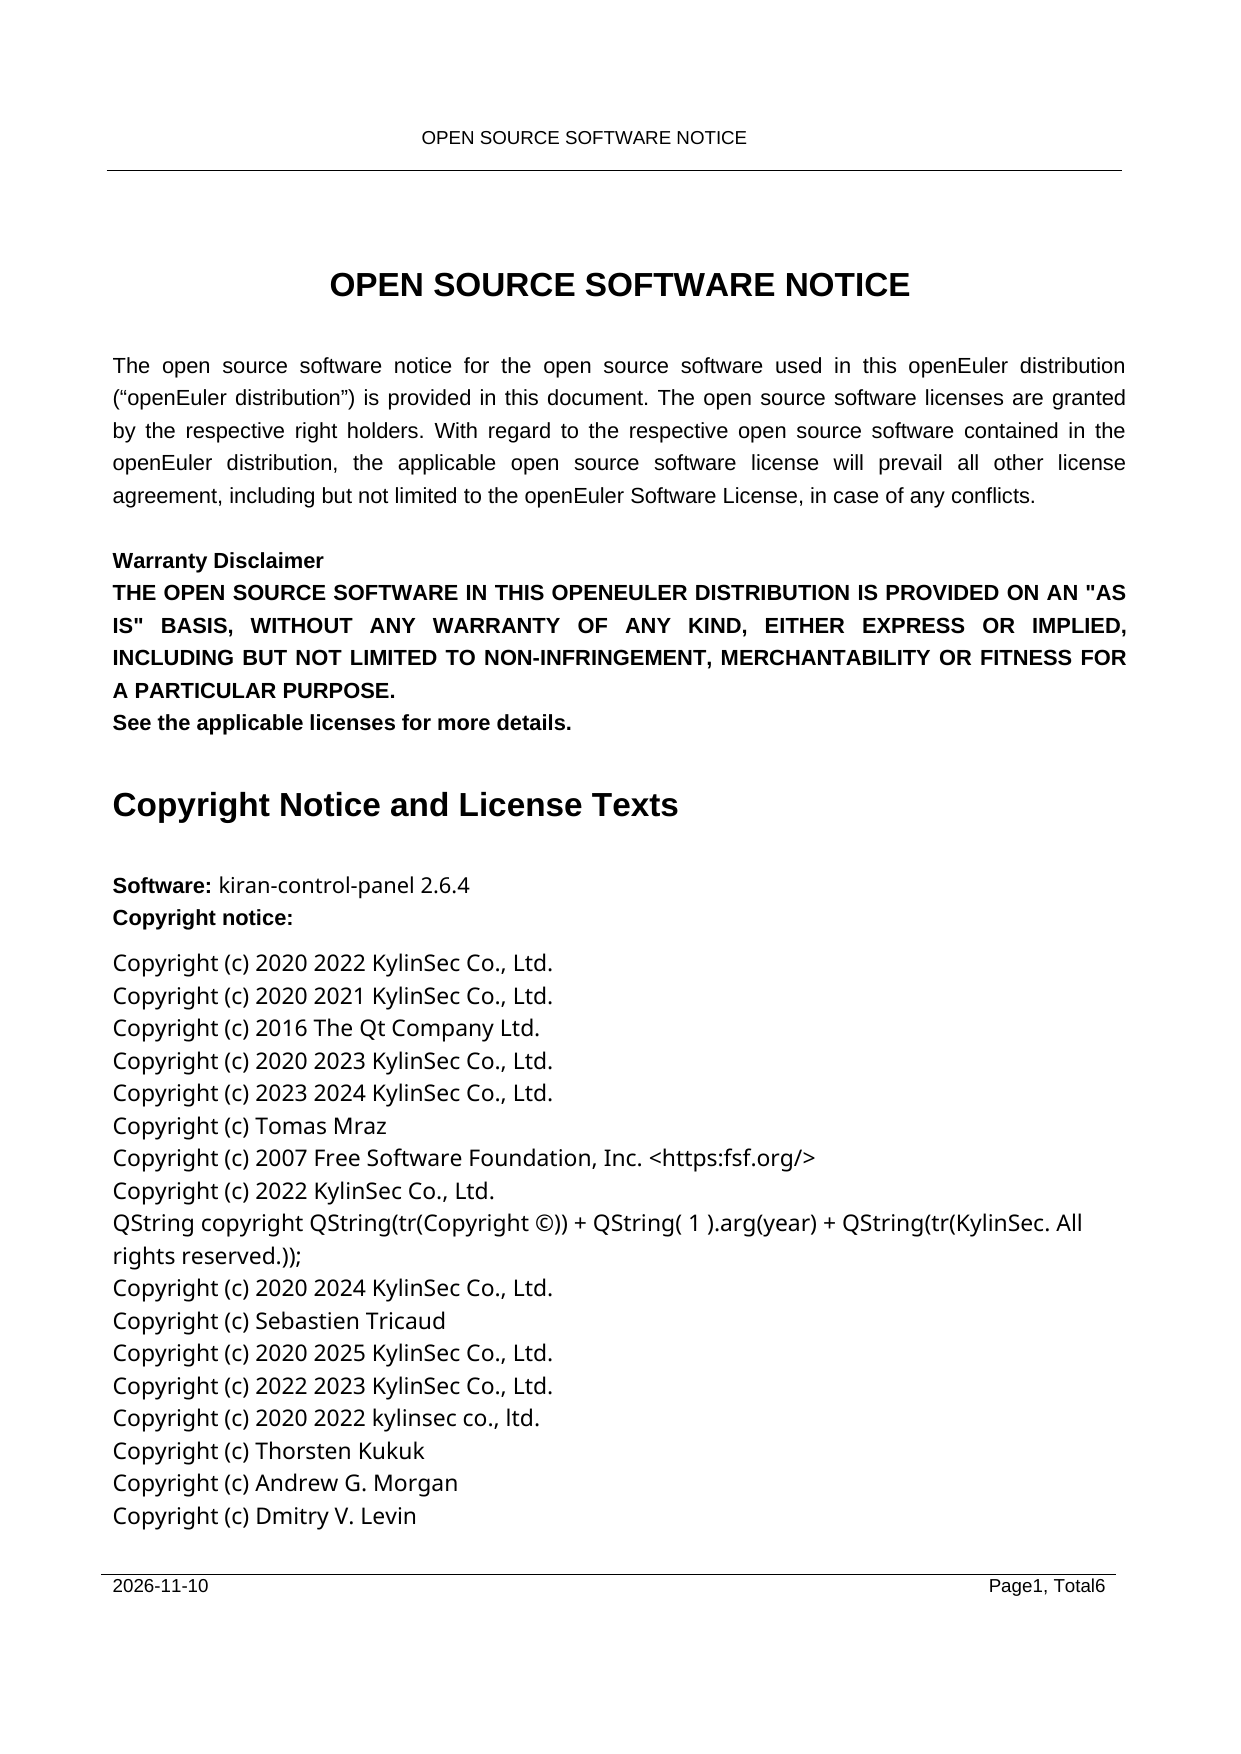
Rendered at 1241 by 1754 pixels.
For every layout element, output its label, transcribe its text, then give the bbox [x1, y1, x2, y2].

text OPEN SOURCE SOFTWARE NOTICE [112, 251, 1128, 316]
text THE OPEN SOURCE SOFTWARE IN THIS OPENEULER DISTRIBUTION IS PROVIDED ON AN "AS IS" BASIS, WITHOUT ANY WARRANTY OF ANY KIND, EITHER EXPRESS OR IMPLIED, INCLUDING BUT NOT LIMITED TO NON-INFRINGEMENT, MERCHANTABILITY OR FITNESS FOR A PARTICULAR PURPOSE. See the applicable licenses for more details. [112, 576, 1128, 739]
text Copyright (c) 2020 2022 KylinSec Co., Ltd. Copyright (c) 2020 2021 KylinSec Co., Ltd. Copyright (c) 2016 The Qt Company Ltd. Copyright (c) 2020 2023 KylinSec Co., Ltd. Copyright (c) 2023 2024 KylinSec Co., Ltd. Copyright (c) Tomas Mraz Copyright (c) 2007 Free Software Foundation, Inc. <https:fsf.org/> Copyright (c) 2022 KylinSec Co., Ltd. QString copyright QString(tr(Copyright ©)) + QString( 1 ).arg(year) + QString(tr(KylinSec. All rights reserved.)); Copyright (c) 2020 2024 KylinSec Co., Ltd. Copyright (c) Sebastien Tricaud Copyright (c) 2020 2025 KylinSec Co., Ltd. Copyright (c) 2022 2023 KylinSec Co., Ltd. Copyright (c) 2020 2022 kylinsec co., ltd. Copyright (c) Thorsten Kukuk Copyright (c) Andrew G. Morgan Copyright (c) Dmitry V. Levin [112, 947, 1128, 1564]
text The open source software notice for the open source software used in this openEuler distribution (“openEuler distribution”) is provided in this document. The open source software licenses are granted by the respective right holders. With regard to the respective open source software contained in the openEuler distribution, the applicable open source software license will prevail all other license agreement, including but not limited to the openEuler Software License, in case of any conflicts. [112, 349, 1128, 511]
title Software: kiran-control-panel 2.6.4 [112, 869, 1128, 901]
text Copyright Notice and License Texts [112, 771, 1128, 836]
text Warranty Disclaimer [112, 544, 1128, 576]
text Copyright notice: [112, 901, 1128, 934]
